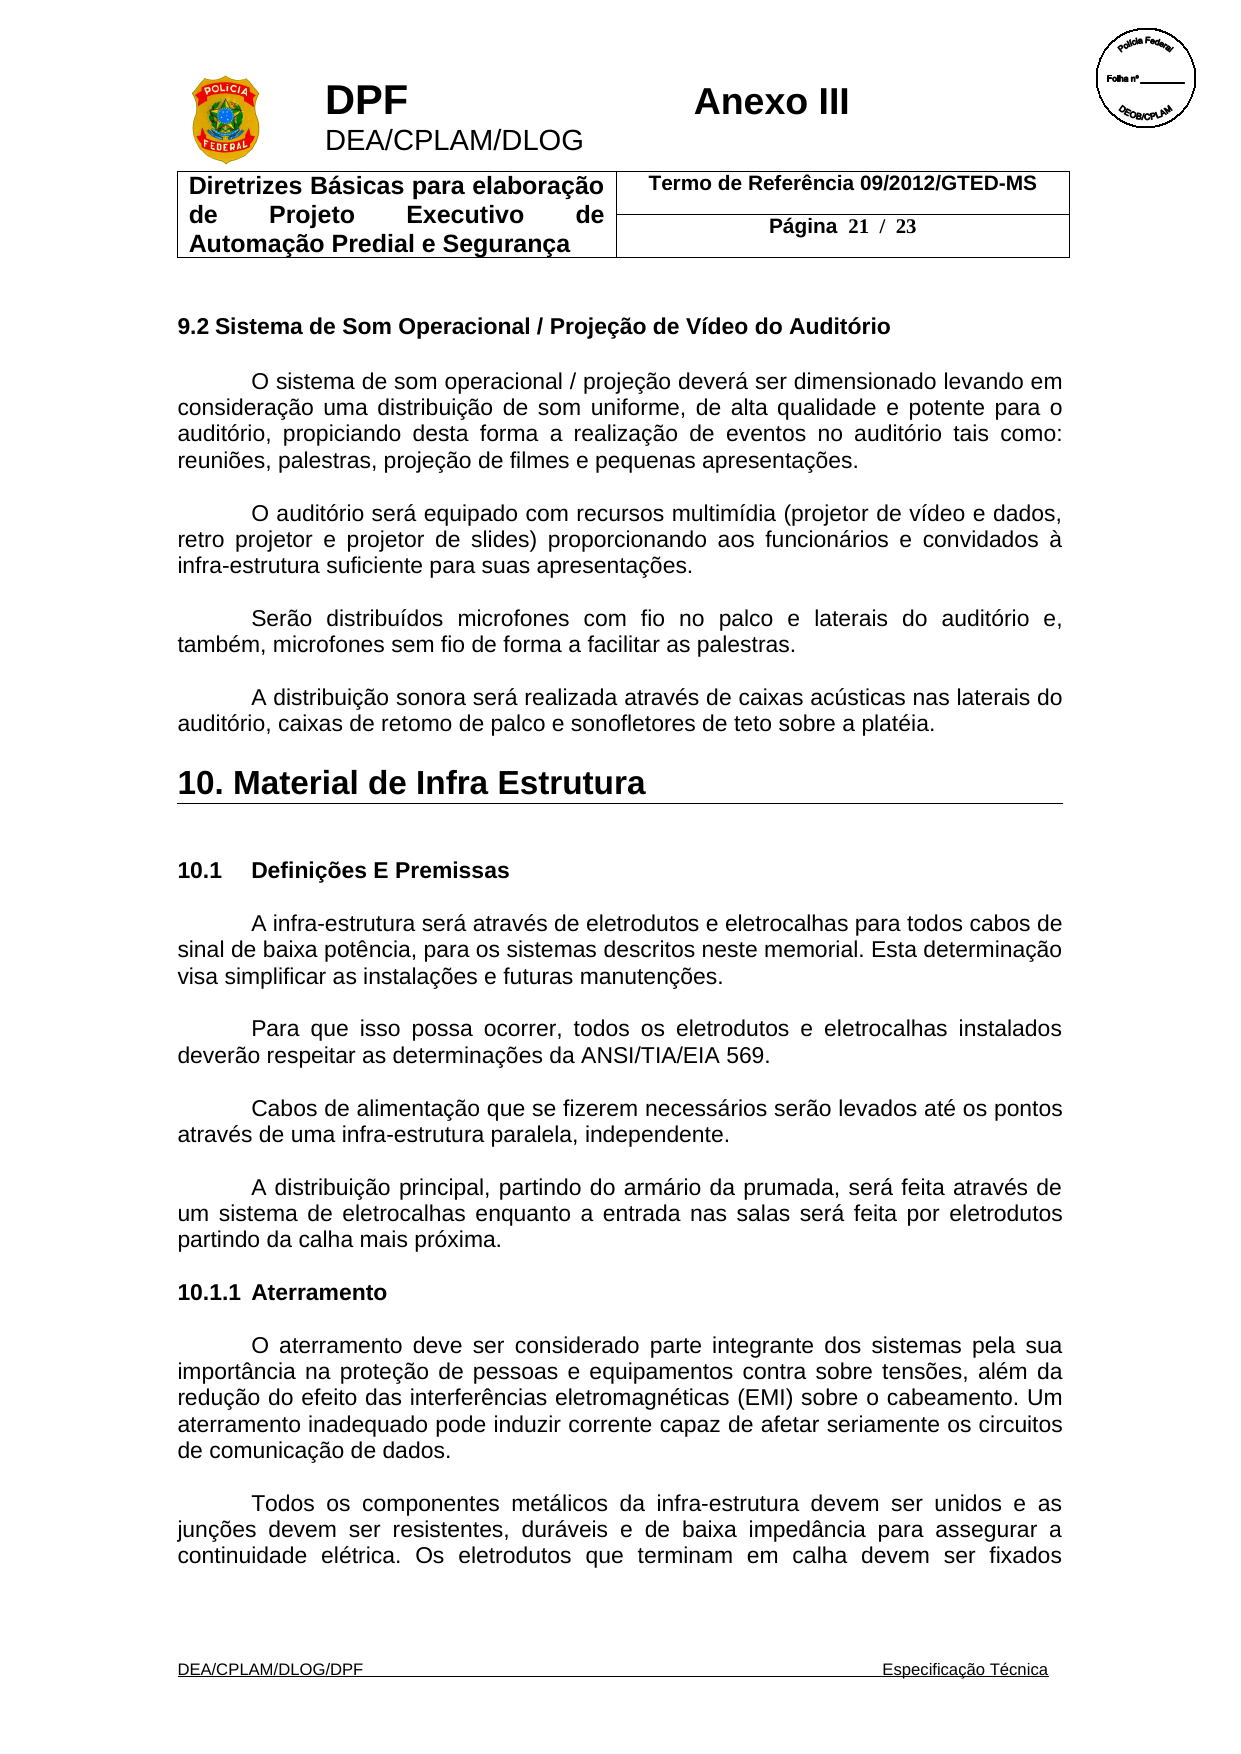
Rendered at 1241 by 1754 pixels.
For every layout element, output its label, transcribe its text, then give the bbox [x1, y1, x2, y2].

picture [1077, 18, 1218, 157]
text 10.1.1 Aterramento [177, 1279, 1063, 1305]
text O aterramento deve ser considerado parte integrante dos sistemas pela sua importância na proteção de pessoas e equipamentos contra sobre tensões, além da redução do efeito das interferências eletromagnéticas (EMI) sobre o cabeamento. Um aterramento inadequado pode induzir corrente capaz de afetar seriamente os circuitos de comunicação de dados. [177, 1332, 1063, 1463]
text Cabos de alimentação que se fizerem necessários serão levados até os pontos através de uma infra-estrutura paralela, independente. [177, 1094, 1063, 1147]
text A distribuição sonora será realizada através de caixas acústicas nas laterais do auditório, caixas de retomo de palco e sonofletores de teto sobre a platéia. [177, 684, 1063, 737]
text 10.1 Definições E Premissas [177, 857, 1063, 884]
text Serão distribuídos microfones com fio no palco e laterais do auditório e, também, microfones sem fio de forma a facilitar as palestras. [177, 605, 1063, 658]
text O auditório será equipado com recursos multimídia (projetor de vídeo e dados, retro projetor e projetor de slides) proporcionando aos funcionários e convidados à infra-estrutura suficiente para suas apresentações. [177, 499, 1063, 578]
list Sistema de Som Operacional / Projeção de Vídeo do Auditório [177, 313, 1063, 339]
text Para que isso possa ocorrer, todos os eletrodutos e eletrocalhas instalados deverão respeitar as determinações da ANSI/TIA/EIA 569. [177, 1015, 1063, 1068]
text O sistema de som operacional / projeção deverá ser dimensionado levando em consideração uma distribuição de som uniforme, de alta qualidade e potente para o auditório, propiciando desta forma a realização de eventos no auditório tais como: reuniões, palestras, projeção de filmes e pequenas apresentações. [177, 368, 1063, 473]
text 10. Material de Infra Estrutura [177, 763, 1063, 803]
text A infra-estrutura será através de eletrodutos e eletrocalhas para todos cabos de sinal de baixa potência, para os sistemas descritos neste memorial. Esta determinação visa simplificar as instalações e futuras manutenções. [177, 910, 1063, 989]
text A distribuição principal, partindo do armário da prumada, será feita através de um sistema de eletrocalhas enquanto a entrada nas salas será feita por eletrodutos partindo da calha mais próxima. [177, 1173, 1063, 1253]
